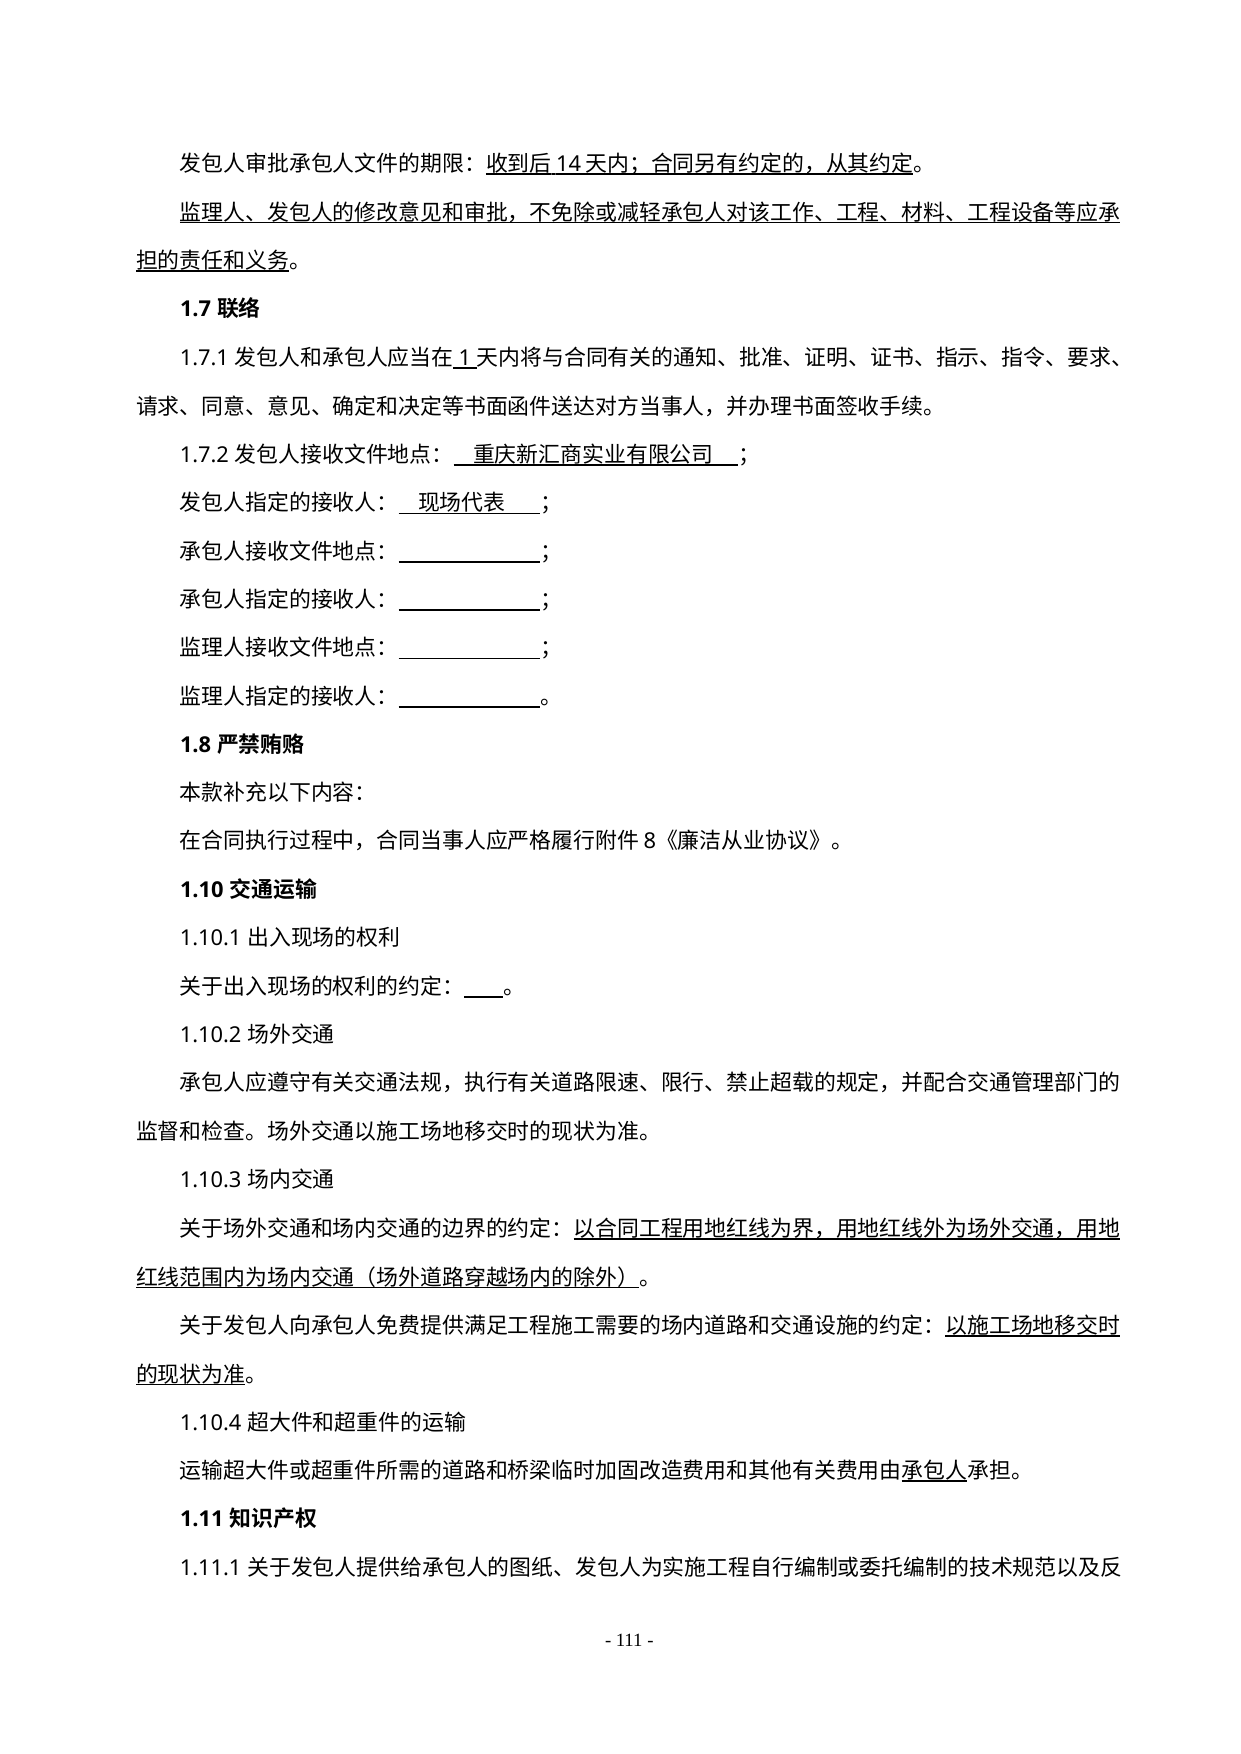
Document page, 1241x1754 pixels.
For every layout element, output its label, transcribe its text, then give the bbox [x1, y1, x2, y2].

text 1.10.1 出入现场的权利 [136, 920, 1122, 952]
text 1.11.1 关于发包人提供给承包人的图纸、发包人为实施工程自行编制或委托编制的技术规范以及反映发包人关于合同要求或其他类似性质的文件的著作权的归属：属于发包人。 [136, 1549, 1122, 1582]
subtitle 1.11 知识产权 [136, 1501, 1122, 1534]
subtitle 1.7 联络 [136, 291, 1122, 324]
text 1.7.2 发包人接收文件地点： 重庆新汇商实业有限公司 ； [136, 437, 1122, 469]
text 本款补充以下内容： [136, 775, 1122, 807]
text 发包人审批承包人文件的期限：收到后14天内；合同另有约定的，从其约定。 [136, 146, 1122, 178]
text 运输超大件或超重件所需的道路和桥梁临时加固改造费用和其他有关费用由承包人承担。 [136, 1453, 1122, 1485]
text 关于发包人向承包人免费提供满足工程施工需要的场内道路和交通设施的约定：以施工场地移交时的现状为准。 [136, 1307, 1122, 1389]
text 在合同执行过程中，合同当事人应严格履行附件8《廉洁从业协议》。 [136, 823, 1122, 856]
text 1.7.1 发包人和承包人应当在 1 天内将与合同有关的通知、批准、证明、证书、指示、指令、要求、请求、同意、意见、确定和决定等书面函件送达对方当事人，并办理书面签收手续。 [136, 339, 1122, 421]
text 关于出入现场的权利的约定： 。 [136, 968, 1122, 1001]
text 承包人接收文件地点： ； [136, 533, 1122, 566]
text 承包人指定的接收人： ； [136, 582, 1122, 614]
text 监理人指定的接收人： 。 [136, 678, 1122, 711]
subtitle 1.10 交通运输 [136, 872, 1122, 904]
text 发包人指定的接收人： 现场代表 ； [136, 485, 1122, 517]
text 1.10.2 场外交通 [136, 1017, 1122, 1049]
text 1.10.4 超大件和超重件的运输 [136, 1404, 1122, 1437]
subtitle 1.8 严禁贿赂 [136, 727, 1122, 759]
text 1.10.3 场内交通 [136, 1162, 1122, 1194]
text 监理人接收文件地点： ； [136, 630, 1122, 662]
text 监理人、发包人的修改意见和审批，不免除或减轻承包人对该工作、工程、材料、工程设备等应承担的责任和义务。 [136, 194, 1122, 275]
text 承包人应遵守有关交通法规，执行有关道路限速、限行、禁止超载的规定，并配合交通管理部门的监督和检查。场外交通以施工场地移交时的现状为准。 [136, 1065, 1122, 1146]
text 关于场外交通和场内交通的边界的约定：以合同工程用地红线为界，用地红线外为场外交通，用地红线范围内为场内交通（场外道路穿越场内的除外）。 [136, 1210, 1122, 1292]
